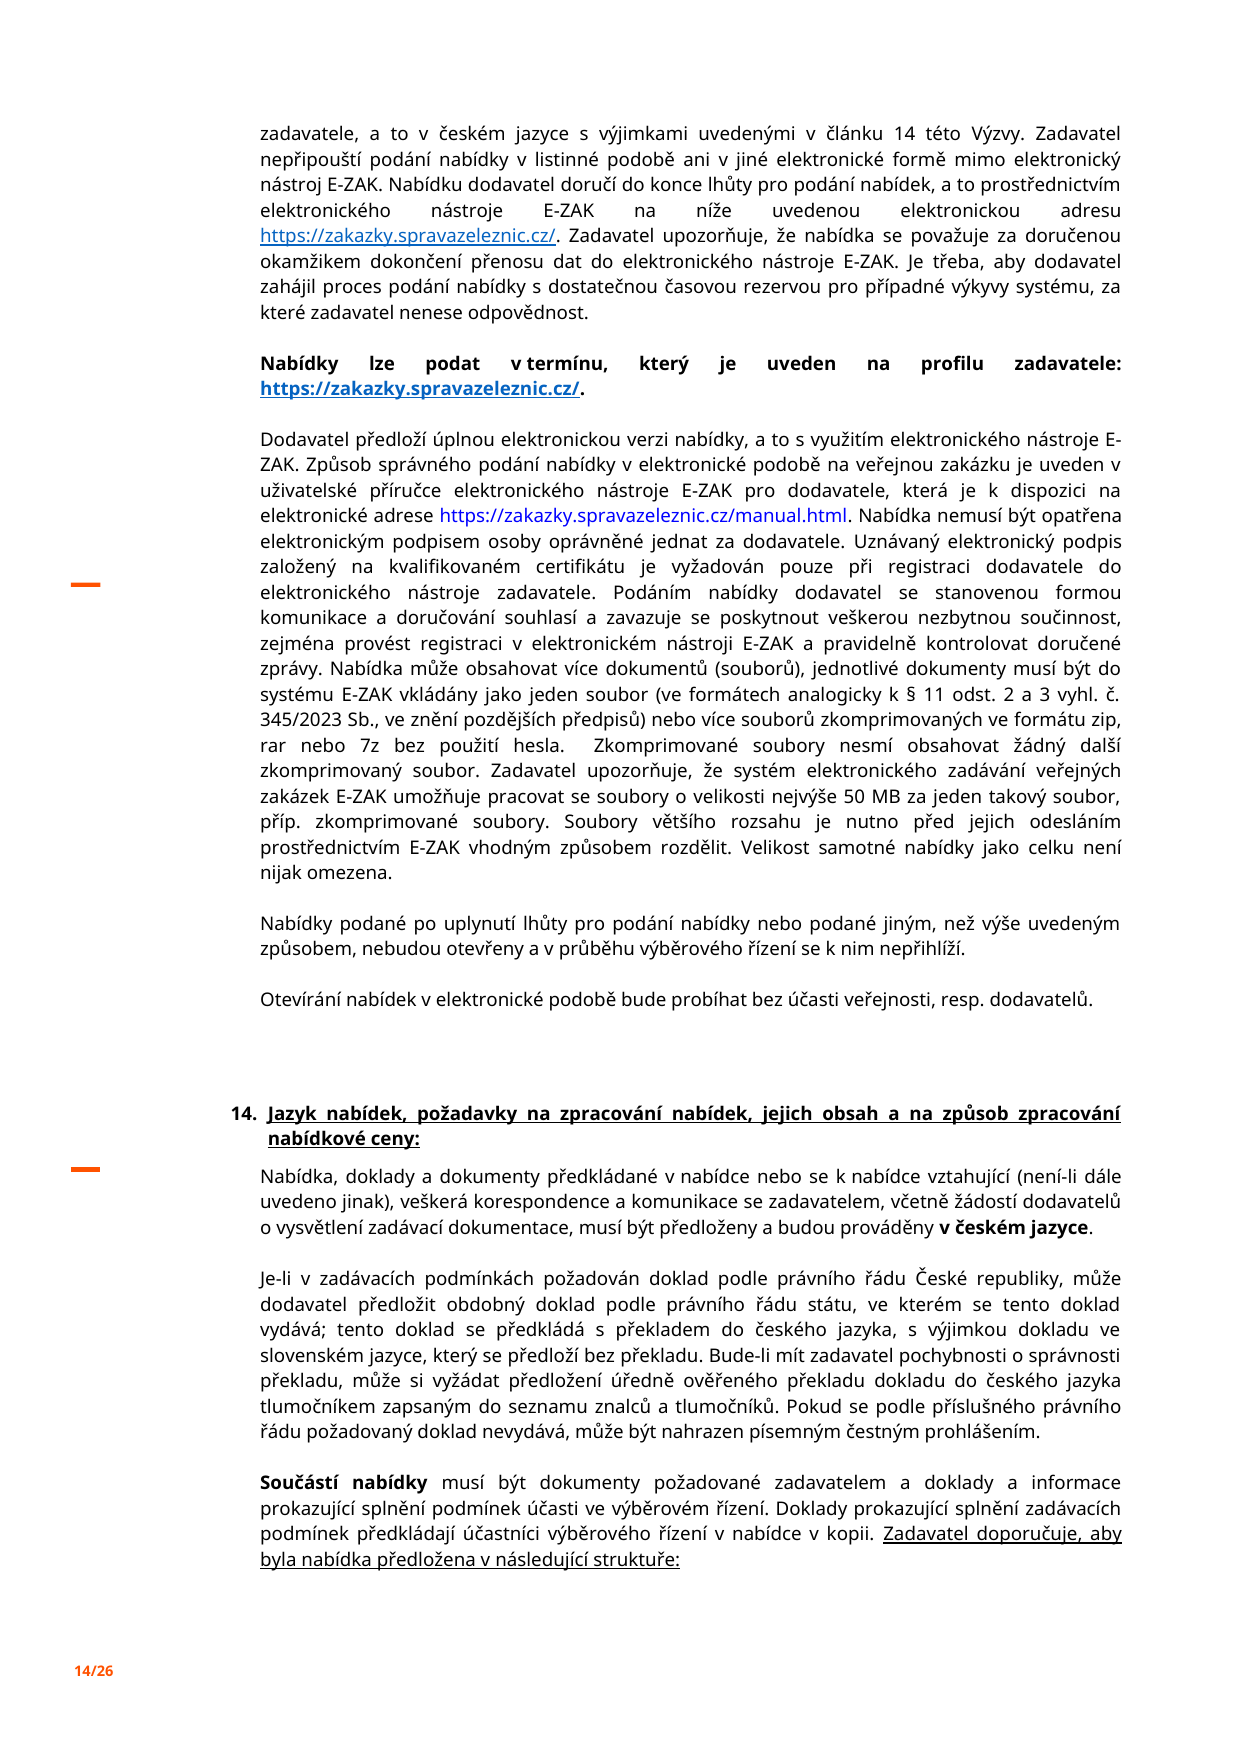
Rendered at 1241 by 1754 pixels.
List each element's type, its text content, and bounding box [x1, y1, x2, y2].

text Je-li v zadávacích podmínkách požadován doklad podle právního řádu České republiky, může dodavatel předložit obdobný doklad podle právního řádu státu, ve kterém se tento doklad vydává; tento doklad se předkládá s překladem do českého jazyka, s výjimkou dokladu ve slovenském jazyce, který se předloží bez překladu. Bude-li mít zadavatel pochybnosti o správnosti překladu, může si vyžádat předložení úředně ověřeného překladu dokladu do českého jazyka tlumočníkem zapsaným do seznamu znalců a tlumočníků. Pokud se podle příslušného právního řádu požadovaný doklad nevydává, může být nahrazen písemným čestným prohlášením. [260, 1265, 1122, 1444]
text Otevírání nabídek v elektronické podobě bude probíhat bez účasti veřejnosti, resp. dodavatelů. [260, 986, 1122, 1012]
text Nabídka, doklady a dokumenty předkládané v nabídce nebo se k nabídce vztahující (není-li dále uvedeno jinak), veškerá korespondence a komunikace se zadavatelem, včetně žádostí dodavatelů o vysvětlení zadávací dokumentace, musí být předloženy a budou prováděny v českém jazyce. [260, 1163, 1122, 1240]
list Jazyk nabídek, požadavky na zpracování nabídek, jejich obsah a na způsob zpracování nabídkové ceny: [230, 1100, 1122, 1151]
text Nabídky podané po uplynutí lhůty pro podání nabídky nebo podané jiným, než výše uvedeným způsobem, nebudou otevřeny a v průběhu výběrového řízení se k nim nepřihlíží. [260, 910, 1122, 961]
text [260, 121, 1122, 325]
text Nabídky lze podat v termínu, který je uveden na profilu zadavatele: https://zakazky.spravazeleznic.cz/. [260, 350, 1122, 401]
text Dodavatel předloží úplnou elektronickou verzi nabídky, a to s využitím elektronického nástroje E-ZAK. Způsob správného podání nabídky v elektronické podobě na veřejnou zakázku je uveden v uživatelské příručce elektronického nástroje E-ZAK pro dodavatele, která je k dispozici na elektronické adrese https://zakazky.spravazeleznic.cz/manual.html. Nabídka nemusí být opatřena elektronickým podpisem osoby oprávněné jednat za dodavatele. Uznávaný elektronický podpis založený na kvalifikovaném certifikátu je vyžadován pouze při registraci dodavatele do elektronického nástroje zadavatele. Podáním nabídky dodavatel se stanovenou formou komunikace a doručování souhlasí a zavazuje se poskytnout veškerou nezbytnou součinnost, zejména provést registraci v elektronickém nástroji E-ZAK a pravidelně kontrolovat doručené zprávy. Nabídka může obsahovat více dokumentů (souborů), jednotlivé dokumenty musí být do systému E-ZAK vkládány jako jeden soubor (ve formátech analogicky k § 11 odst. 2 a 3 vyhl. č. 345/2023 Sb., ve znění pozdějších předpisů) nebo více souborů zkomprimovaných ve formátu zip, rar nebo 7z bez použití hesla. Zkomprimované soubory nesmí obsahovat žádný další zkomprimovaný soubor. Zadavatel upozorňuje, že systém elektronického zadávání veřejných zakázek E-ZAK umožňuje pracovat se soubory o velikosti nejvýše 50 MB za jeden takový soubor, příp. zkomprimované soubory. Soubory většího rozsahu je nutno před jejich odesláním prostřednictvím E-ZAK vhodným způsobem rozdělit. Velikost samotné nabídky jako celku není nijak omezena. [260, 426, 1122, 885]
text Součástí nabídky musí být dokumenty požadované zadavatelem a doklady a informace prokazující splnění podmínek účasti ve výběrovém řízení. Doklady prokazující splnění zadávacích podmínek předkládají účastníci výběrového řízení v nabídce v kopii. Zadavatel doporučuje, aby byla nabídka předložena v následující struktuře: [260, 1469, 1122, 1572]
